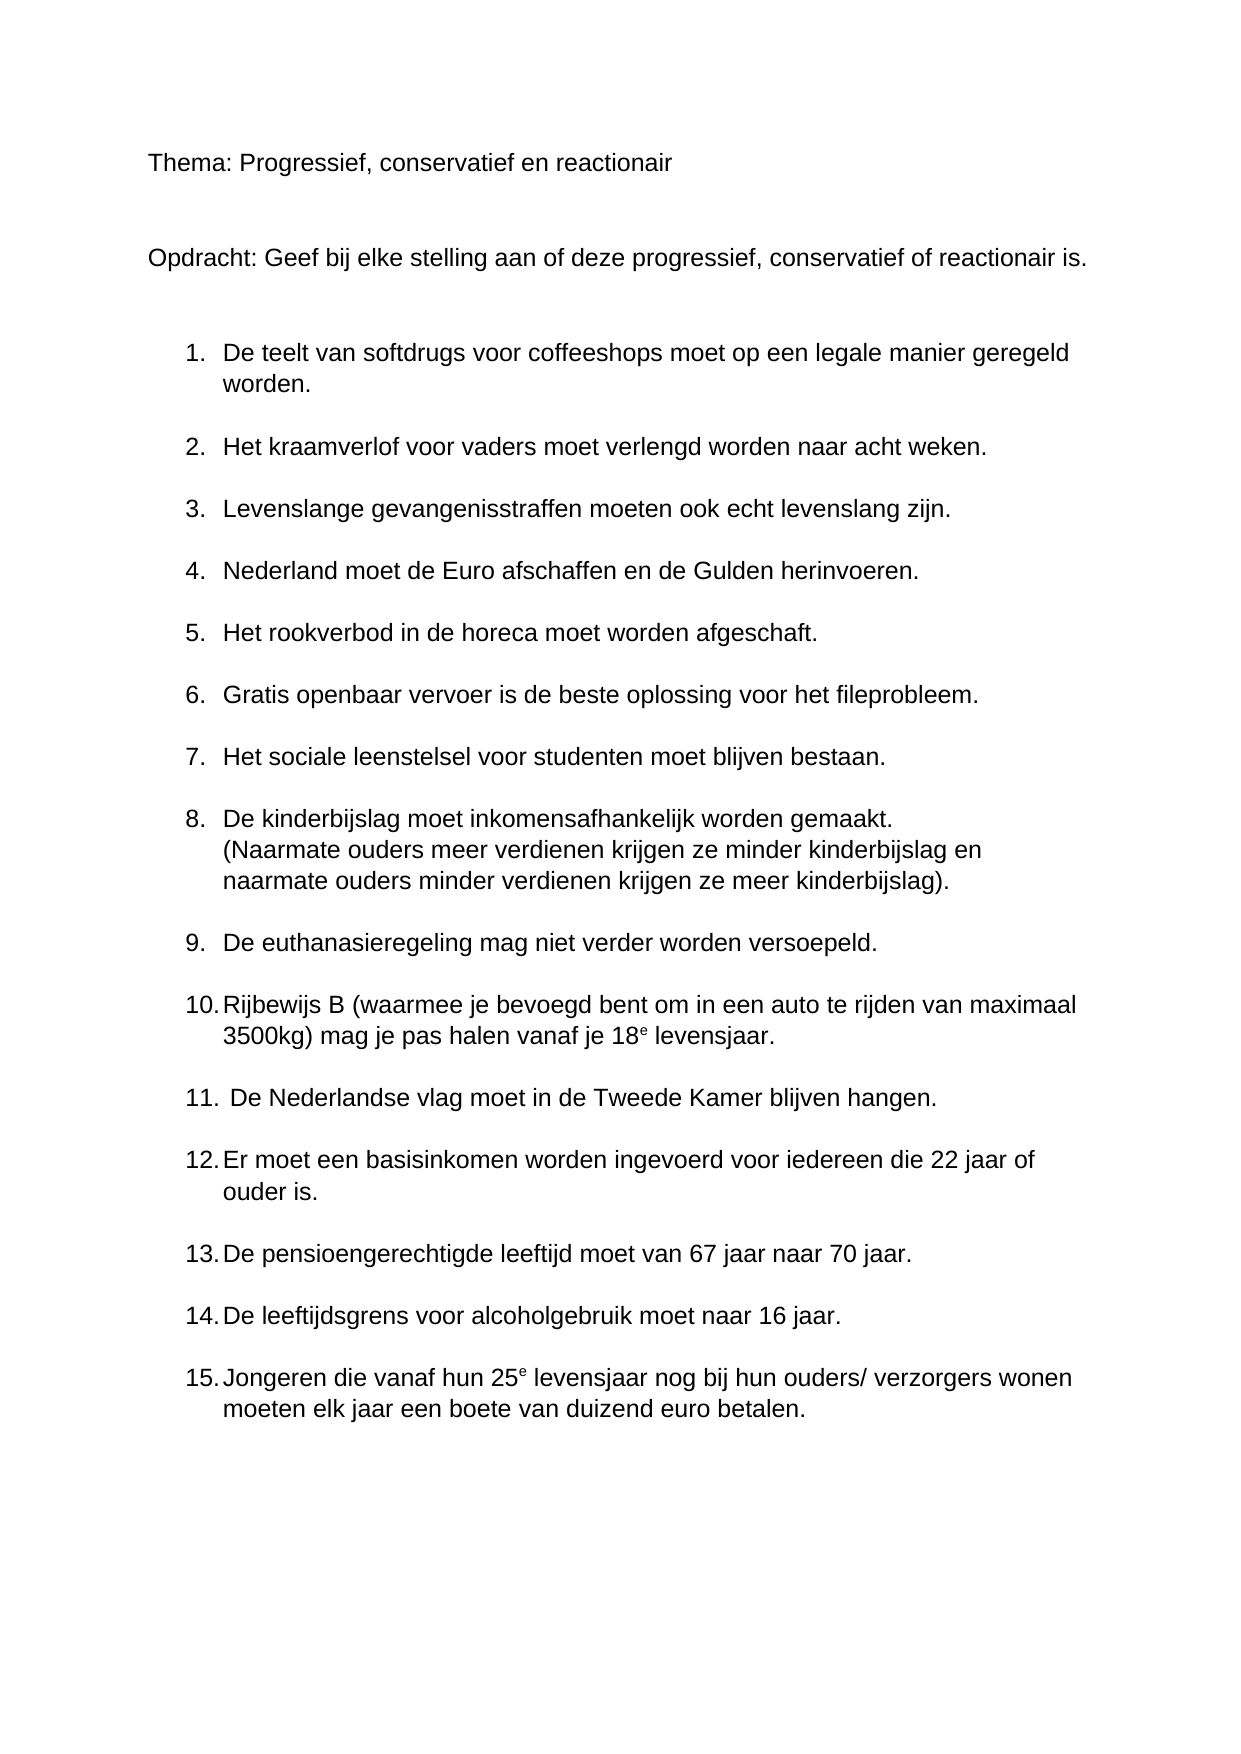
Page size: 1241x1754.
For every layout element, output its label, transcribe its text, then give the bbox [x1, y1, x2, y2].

list De teelt van softdrugs voor coffeeshops moet op een legale manier geregeld worden. [185, 338, 1093, 398]
list Het kraamverlof voor vaders moet verlengd worden naar acht weken. [185, 432, 1093, 460]
list Levenslange gevangenisstraffen moeten ook echt levenslang zijn. [185, 494, 1093, 522]
list Gratis openbaar vervoer is de beste oplossing voor het fileprobleem. [185, 680, 1093, 709]
list De Nederlandse vlag moet in de Tweede Kamer blijven hangen. [185, 1083, 1093, 1112]
list Rijbewijs B (waarmee je bevoegd bent om in een auto te rijden van maximaal 3500kg) mag je pas halen vanaf je 18e levensjaar. [185, 990, 1093, 1050]
list Er moet een basisinkomen worden ingevoerd voor iedereen die 22 jaar of ouder is. [185, 1146, 1093, 1205]
list Het sociale leenstelsel voor studenten moet blijven bestaan. [185, 742, 1093, 771]
list Nederland moet de Euro afschaffen en de Gulden herinvoeren. [185, 556, 1093, 584]
list Het rookverbod in de horeca moet worden afgeschaft. [185, 618, 1093, 647]
list Jongeren die vanaf hun 25e levensjaar nog bij hun ouders/ verzorgers wonen moeten elk jaar een boete van duizend euro betalen. [185, 1363, 1093, 1423]
text Opdracht: Geef bij elke stelling aan of deze progressief, conservatief of reactionair is. [148, 243, 1093, 272]
list De leeftijdsgrens voor alcoholgebruik moet naar 16 jaar. [185, 1301, 1093, 1329]
list De pensioengerechtigde leeftijd moet van 67 jaar naar 70 jaar. [185, 1239, 1093, 1267]
list De euthanasieregeling mag niet verder worden versoepeld. [185, 928, 1093, 957]
list De kinderbijslag moet inkomensafhankelijk worden gemaakt. (Naarmate ouders meer verdienen krijgen ze minder kinderbijslag en naarmate ouders minder verdienen krijgen ze meer kinderbijslag). [185, 804, 1093, 895]
text Thema: Progressief, conservatief en reactionair [148, 148, 1093, 176]
